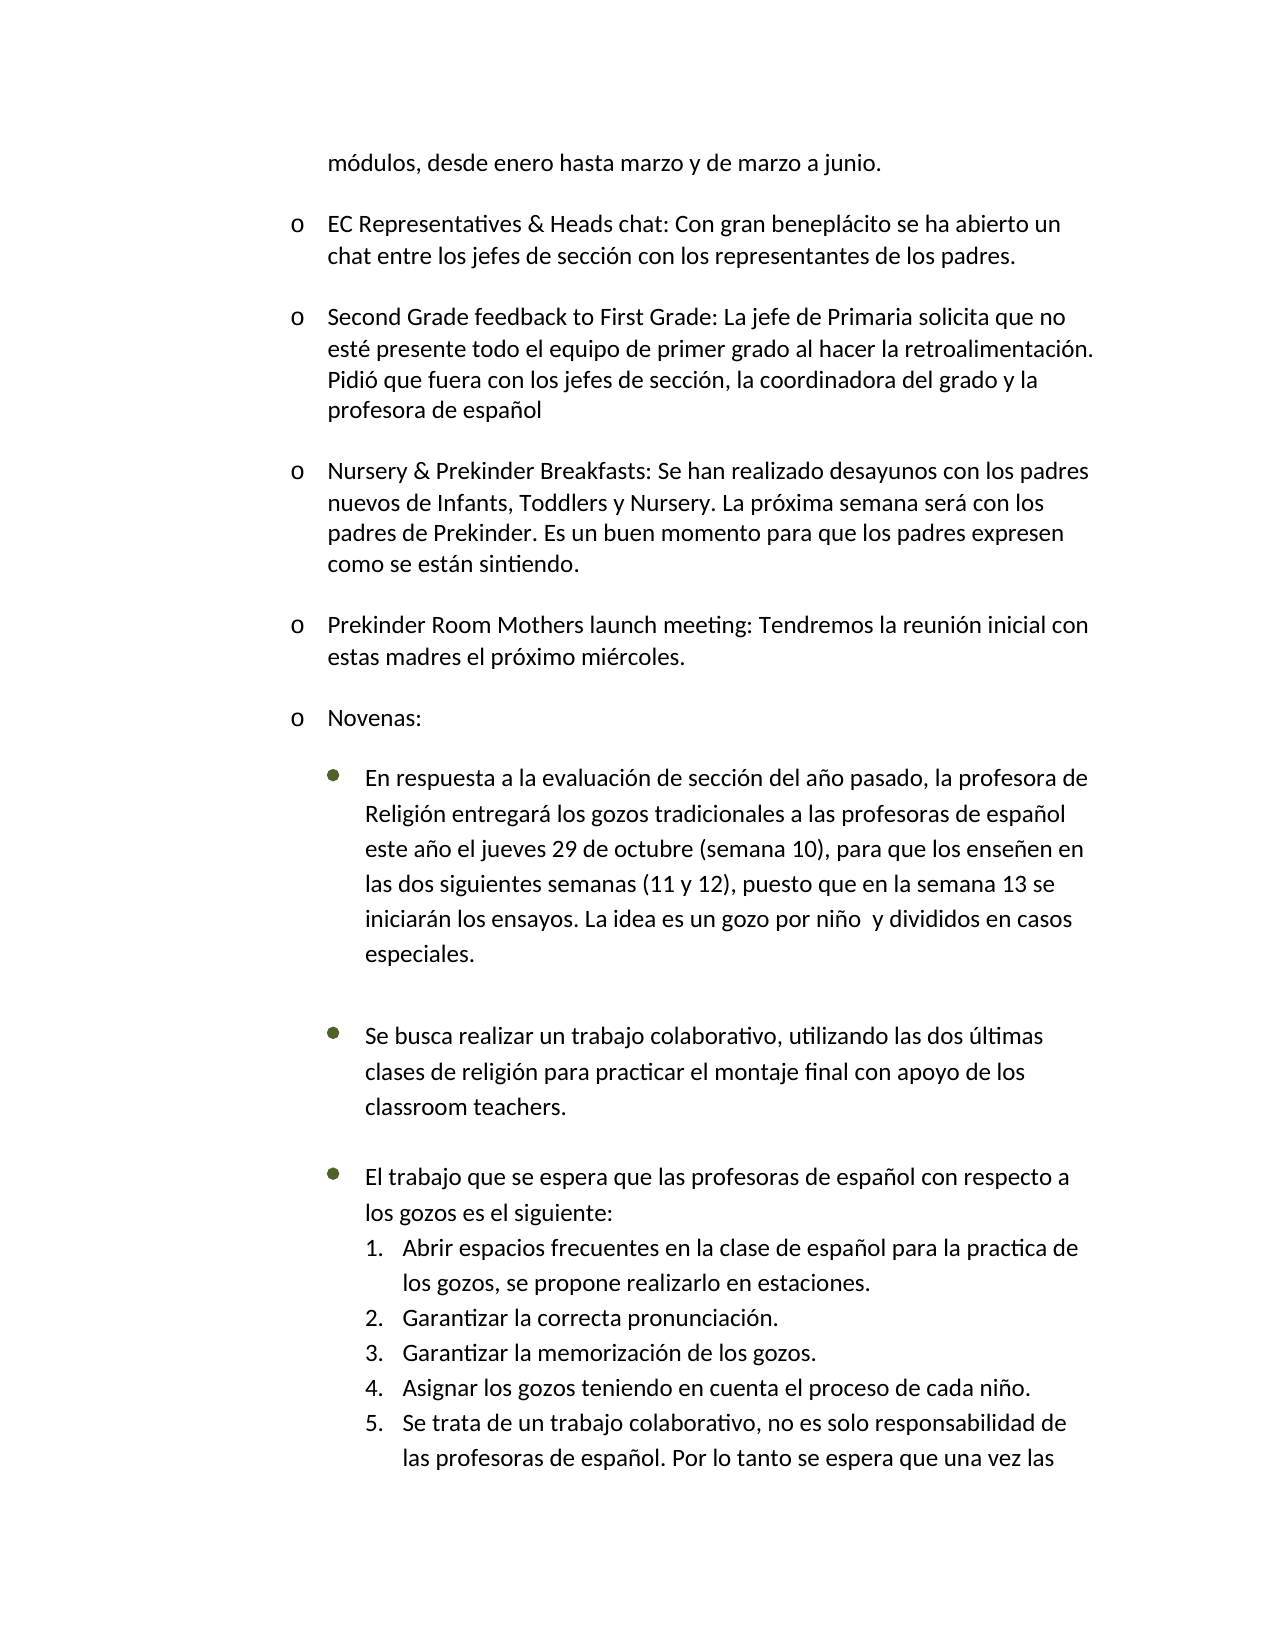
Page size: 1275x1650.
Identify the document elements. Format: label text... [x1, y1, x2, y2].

list Second Grade feedback to First Grade: La jefe de Primaria solicita que no esté presente todo el equipo de primer grado al hacer la retroalimentación. Pidió que fuera con los jefes de sección, la coordinadora del grado y la profesora de español [290, 301, 1098, 425]
list El trabajo que se espera que las profesoras de español con respecto a los gozos es el siguiente: [327, 1161, 1098, 1228]
list Se busca realizar un trabajo colaborativo, utilizando las dos últimas clases de religión para practicar el montaje final con apoyo de los classroom teachers. [327, 1020, 1098, 1122]
list Abrir espacios frecuentes en la clase de español para la practica de los gozos, se propone realizarlo en estaciones. [365, 1232, 1098, 1298]
list En respuesta a la evaluación de sección del año pasado, la profesora de Religión entregará los gozos tradicionales a las profesoras de español este año el jueves 29 de octubre (semana 10), para que los enseñen en las dos siguientes semanas (11 y 12), puesto que en la semana 13 se iniciarán los ensayos. La idea es un gozo por niño y divididos en casos especiales. [327, 762, 1098, 969]
list Prekinder Room Mothers launch meeting: Tendremos la reunión inicial con estas madres el próximo miércoles. [290, 609, 1098, 671]
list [290, 148, 1098, 178]
list Garantizar la memorización de los gozos. [365, 1337, 1098, 1368]
list Nursery & Prekinder Breakfasts: Se han realizado desayunos con los padres nuevos de Infants, Toddlers y Nursery. La próxima semana será con los padres de Prekinder. Es un buen momento para que los padres expresen como se están sintiendo. [290, 455, 1098, 579]
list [365, 1407, 1098, 1473]
list Novenas: [290, 702, 1098, 734]
list Garantizar la correcta pronunciación. [365, 1302, 1098, 1333]
list Asignar los gozos teniendo en cuenta el proceso de cada niño. [365, 1372, 1098, 1403]
list EC Representatives & Heads chat: Con gran beneplácito se ha abierto un chat entre los jefes de sección con los representantes de los padres. [290, 209, 1098, 271]
